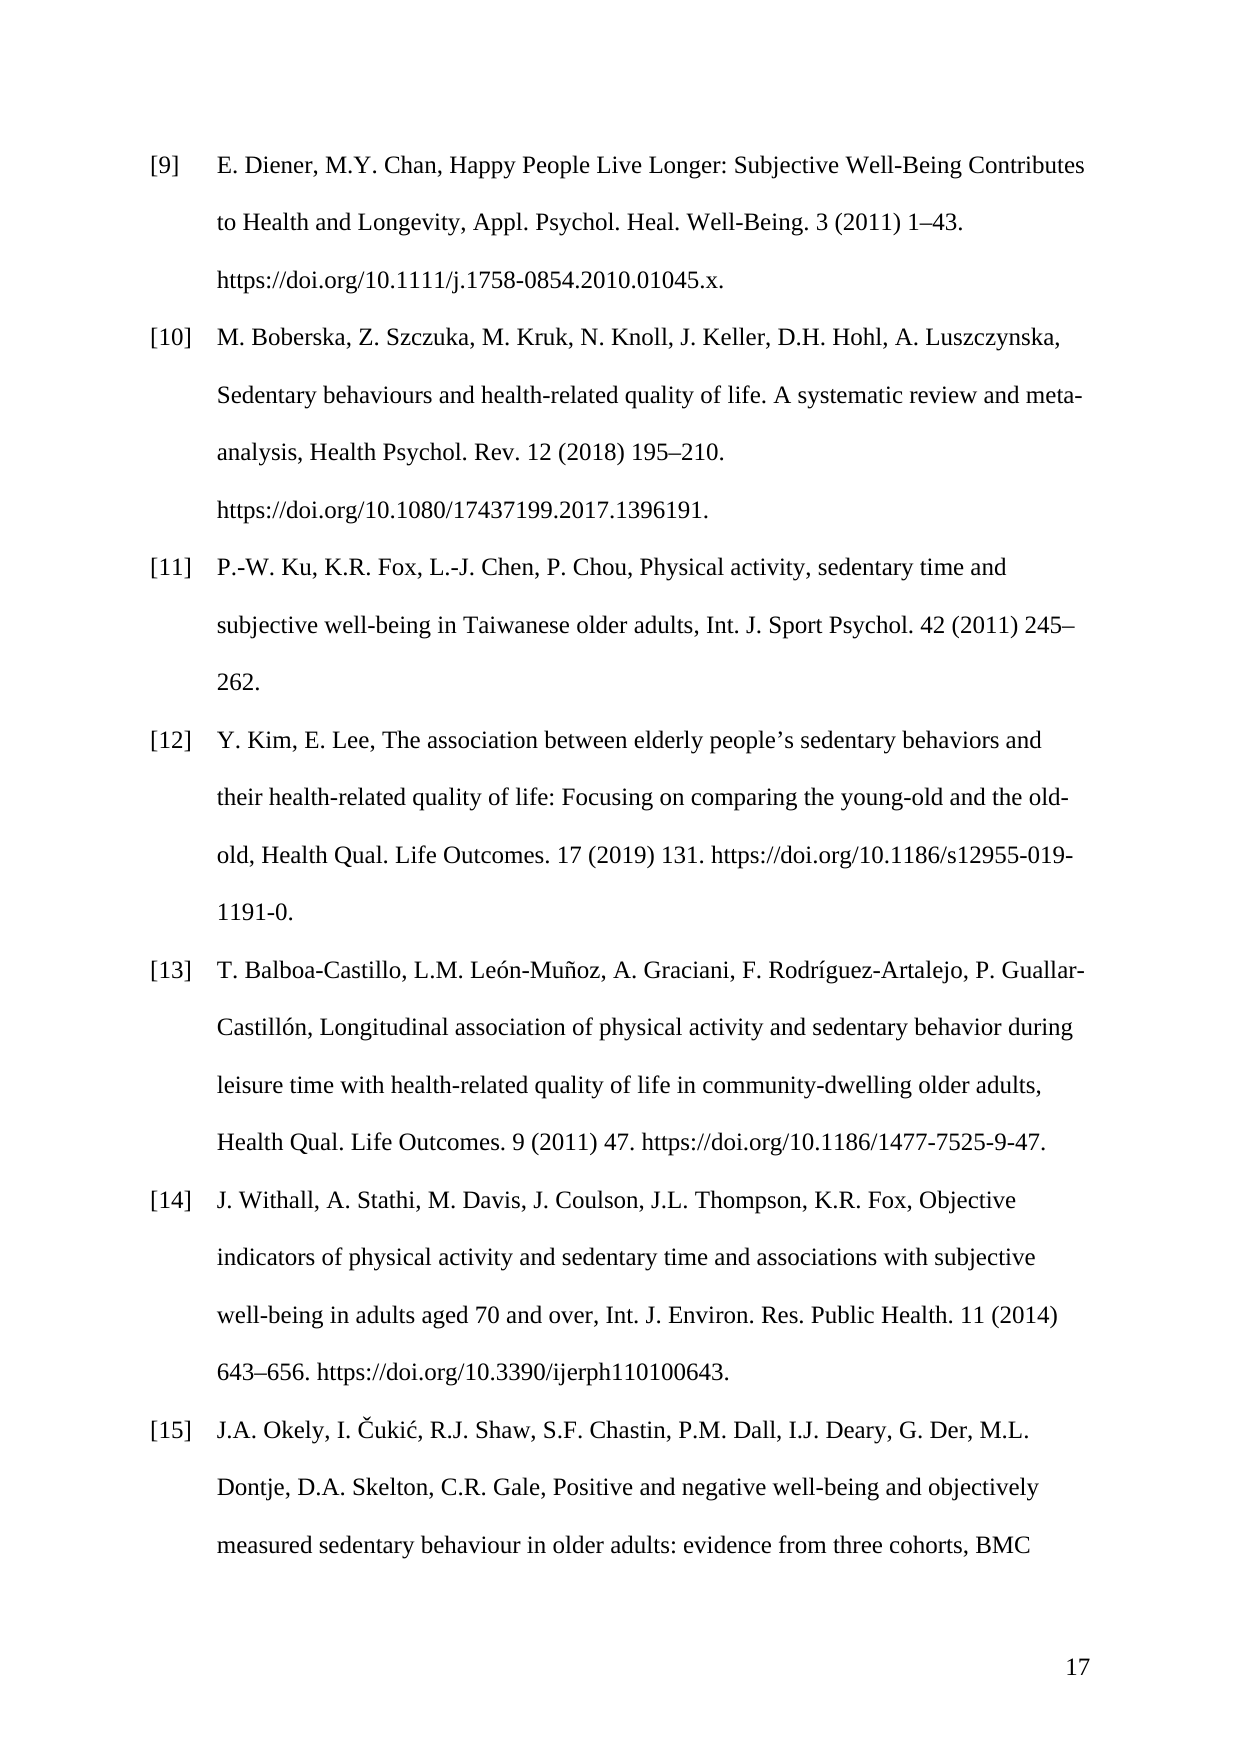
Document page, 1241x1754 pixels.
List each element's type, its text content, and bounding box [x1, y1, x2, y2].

text [11] P.-W. Ku, K.R. Fox, L.-J. Chen, P. Chou, Physical activity, sedentary time and subjective well-being in Taiwanese older adults, Int. J. Sport Psychol. 42 (2011) 245–262. [150, 552, 1090, 696]
text [13] T. Balboa-Castillo, L.M. León-Muñoz, A. Graciani, F. Rodríguez-Artalejo, P. Guallar-Castillón, Longitudinal association of physical activity and sedentary behavior during leisure time with health-related quality of life in community-dwelling older adults, Health Qual. Life Outcomes. 9 (2011) 47. https://doi.org/10.1186/1477-7525-9-47. [150, 955, 1090, 1156]
text [14] J. Withall, A. Stathi, M. Davis, J. Coulson, J.L. Thompson, K.R. Fox, Objective indicators of physical activity and sedentary time and associations with subjective well-being in adults aged 70 and over, Int. J. Environ. Res. Public Health. 11 (2014) 643–656. https://doi.org/10.3390/ijerph110100643. [150, 1185, 1090, 1386]
text [12] Y. Kim, E. Lee, The association between elderly people’s sedentary behaviors and their health-related quality of life: Focusing on comparing the young-old and the old-old, Health Qual. Life Outcomes. 17 (2019) 131. https://doi.org/10.1186/s12955-019-1191-0. [150, 725, 1090, 926]
text [9] E. Diener, M.Y. Chan, Happy People Live Longer: Subjective Well-Being Contributes to Health and Longevity, Appl. Psychol. Heal. Well-Being. 3 (2011) 1–43. https://doi.org/10.1111/j.1758-0854.2010.01045.x. [150, 150, 1090, 294]
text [150, 1415, 1090, 1559]
text [10] M. Boberska, Z. Szczuka, M. Kruk, N. Knoll, J. Keller, D.H. Hohl, A. Luszczynska, Sedentary behaviours and health-related quality of life. A systematic review and meta-analysis, Health Psychol. Rev. 12 (2018) 195–210. https://doi.org/10.1080/17437199.2017.1396191. [150, 322, 1090, 524]
